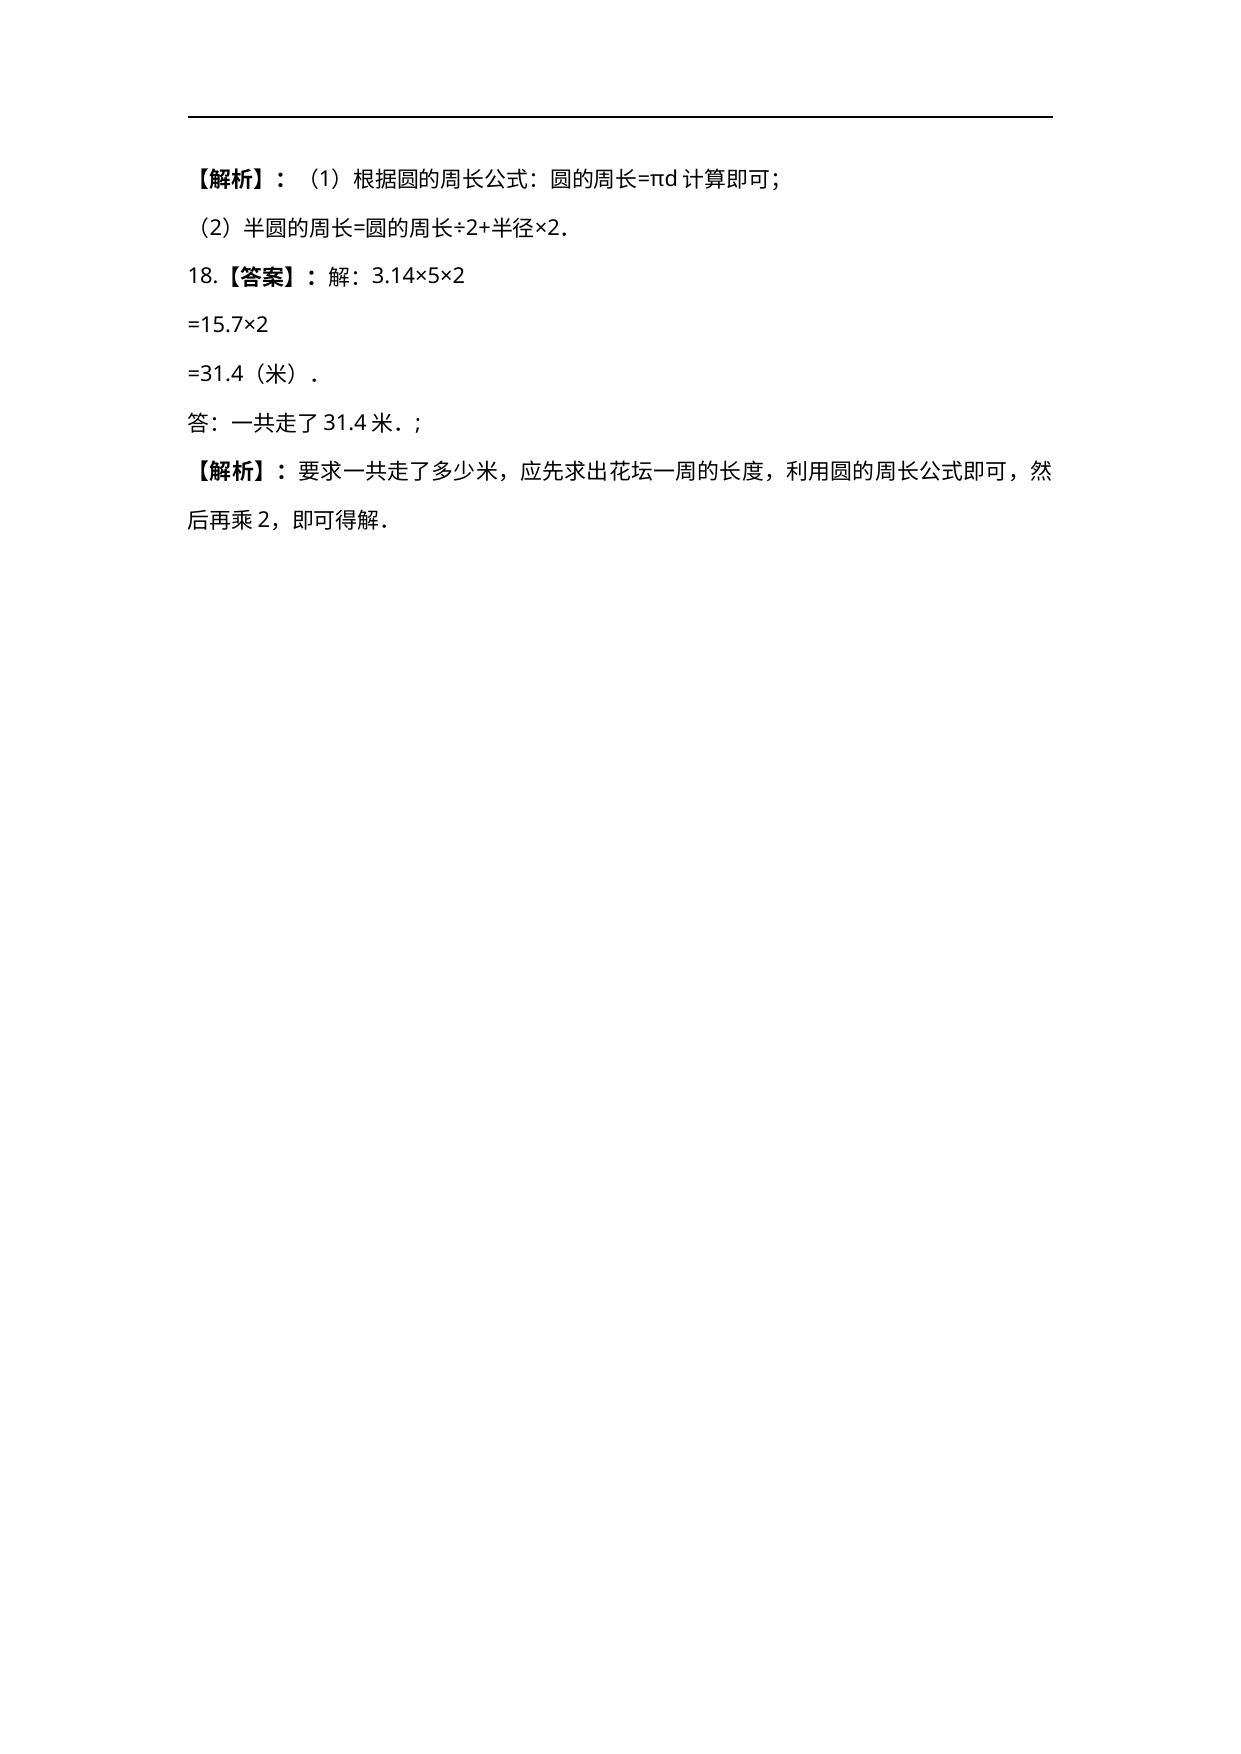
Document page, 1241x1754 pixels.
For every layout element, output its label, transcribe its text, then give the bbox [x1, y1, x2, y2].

text 18.【答案】：解：3.14×5×2 =15.7×2 =31.4（米）． 答：一共走了31.4米．; [187, 259, 1053, 438]
text 【解析】：要求一共走了多少米，应先求出花坛一周的长度，利用圆的周长公式即可，然后再乘2，即可得解． [187, 454, 1053, 535]
text 【解析】：（1）根据圆的周长公式：圆的周长=πd计算即可； （2）半圆的周长=圆的周长÷2+半径×2． [187, 162, 1053, 243]
